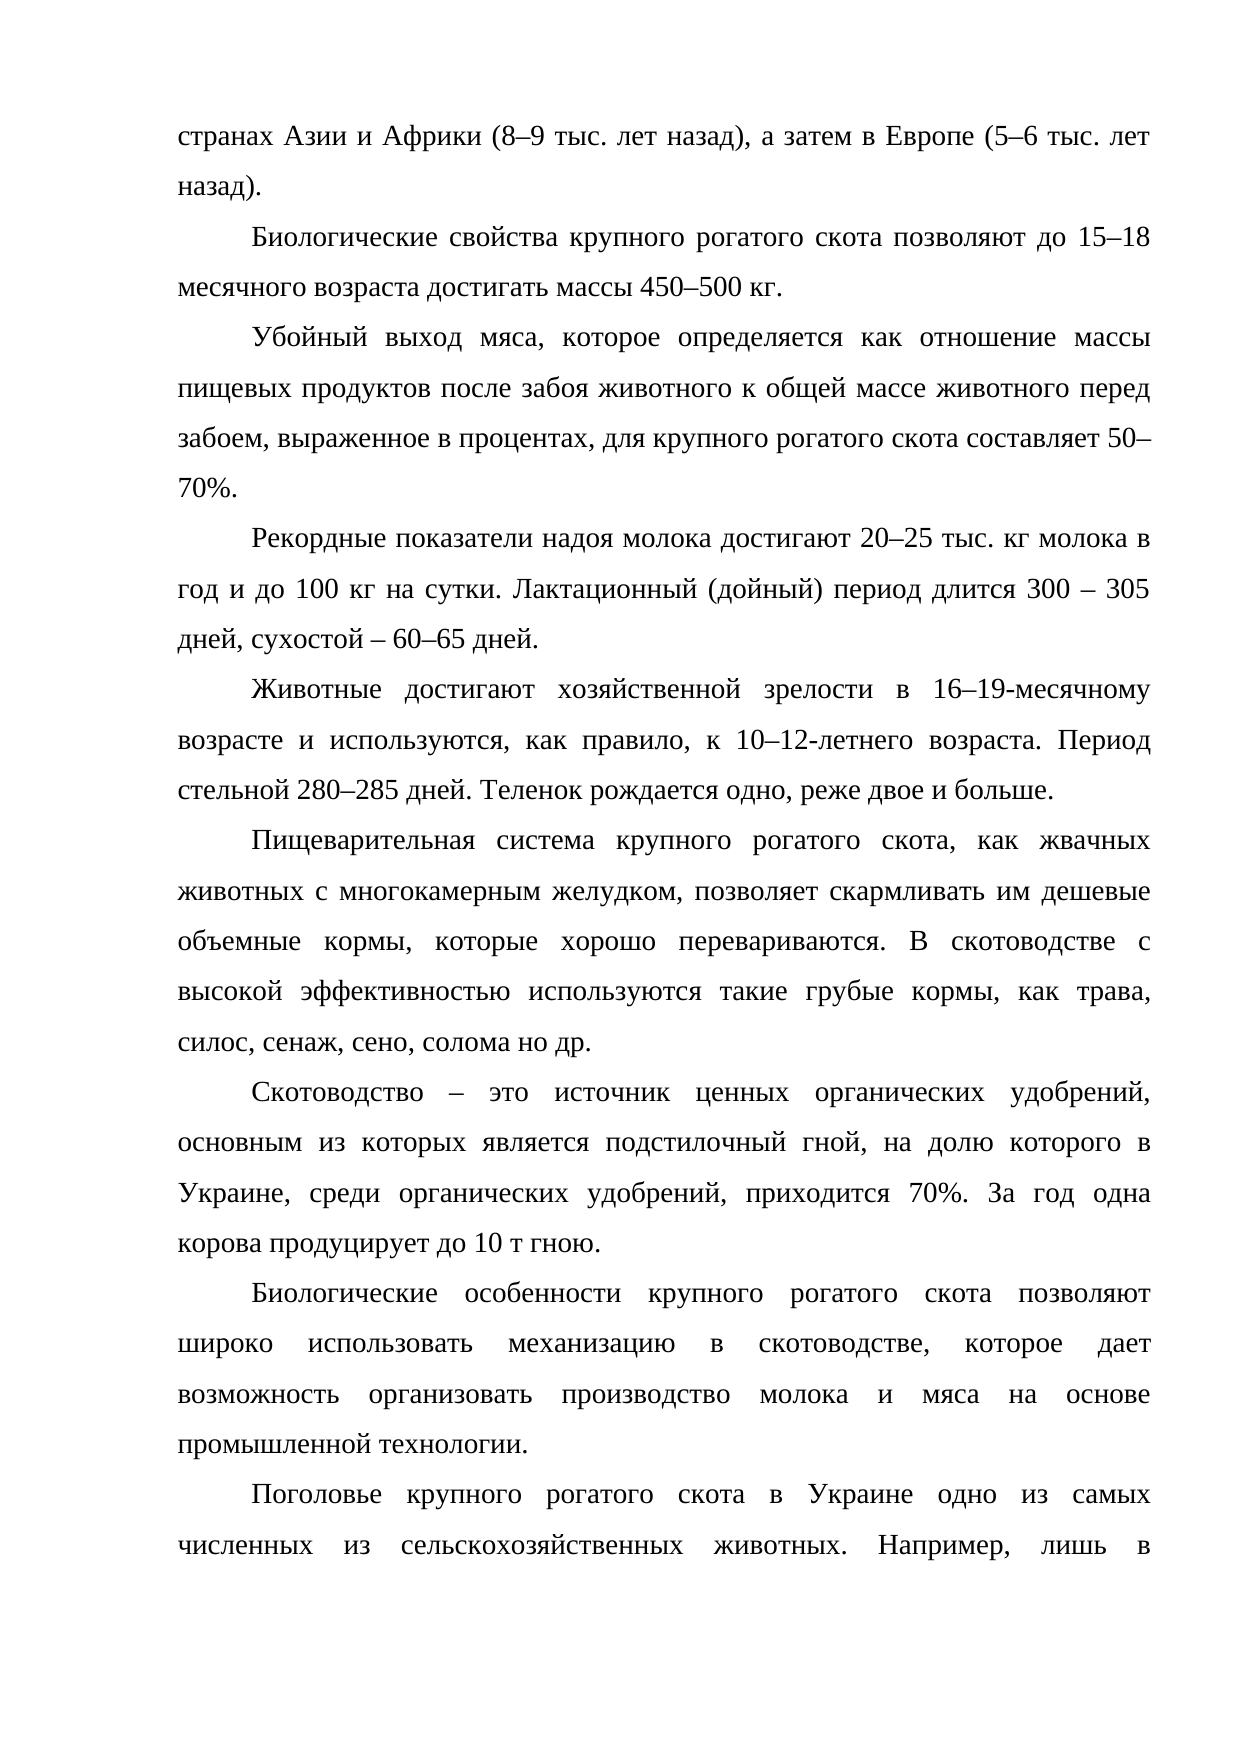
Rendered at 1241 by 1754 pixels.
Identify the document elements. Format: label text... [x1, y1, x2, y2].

text Пищеварительная система крупного рогатого скота, как жвачных животных с многокамерным желудком, позволяет скармливать им дешевые объемные кормы, которые хорошо перевариваются. В скотоводстве с высокой эффективностью используются такие грубые кормы, как трава, силос, сенаж, сено, солома но др. [177, 822, 1152, 1057]
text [177, 1477, 1152, 1560]
text Биологические свойства крупного рогатого скота позволяют до 15–18 месячного возраста достигать массы 450–500 кг. [177, 219, 1152, 303]
text Скотоводство – это источник ценных органических удобрений, основным из которых является подстилочный гной, на долю которого в Украине, среди органических удобрений, приходится 70%. За год одна корова продуцирует до 10 т гною. [177, 1074, 1152, 1258]
text Рекордные показатели надоя молока достигают 20–25 тыс. кг молока в год и до 100 кг на сутки. Лактационный (дойный) период длится 300 – 305 дней, сухостой – 60–65 дней. [177, 521, 1152, 655]
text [177, 118, 1152, 202]
text Убойный выход мяса, которое определяется как отношение массы пищевых продуктов после забоя животного к общей массе животного перед забоем, выраженное в процентах, для крупного рогатого скота составляет 50–70%. [177, 319, 1152, 504]
text Животные достигают хозяйственной зрелости в 16–19-месячному возрасте и используются, как правило, к 10–12-летнего возраста. Период стельной 280–285 дней. Теленок рождается одно, реже двое и больше. [177, 672, 1152, 806]
text Биологические особенности крупного рогатого скота позволяют широко использовать механизацию в скотоводстве, которое дает возможность организовать производство молока и мяса на основе промышленной технологии. [177, 1275, 1152, 1460]
